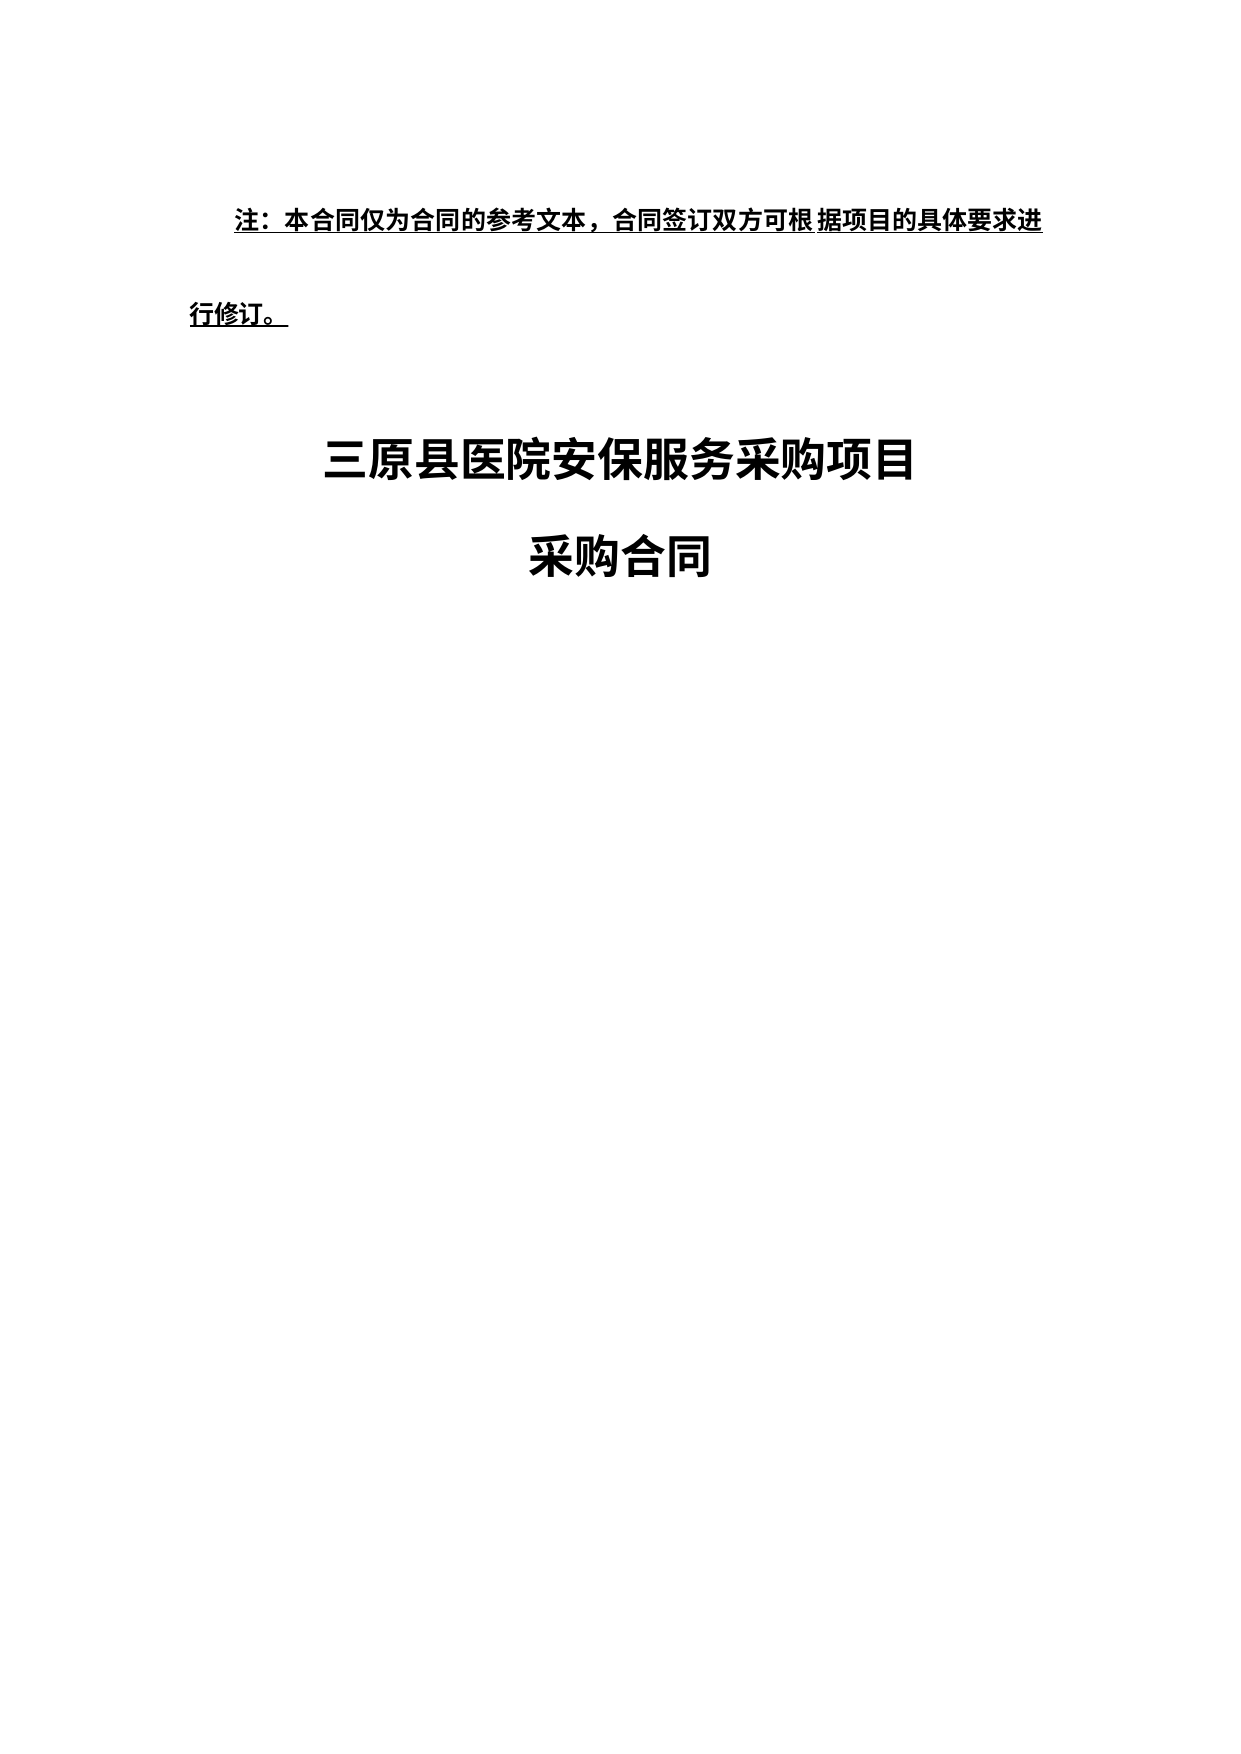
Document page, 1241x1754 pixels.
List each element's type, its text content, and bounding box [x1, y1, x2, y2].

text 三原县医院安保服务采购项目 [187, 407, 1053, 505]
text 注：本合同仅为合同的参考文本，合同签订双方可根据项目的具体要求进行修订。 [189, 186, 1043, 345]
text 采购合同 [187, 505, 1053, 602]
